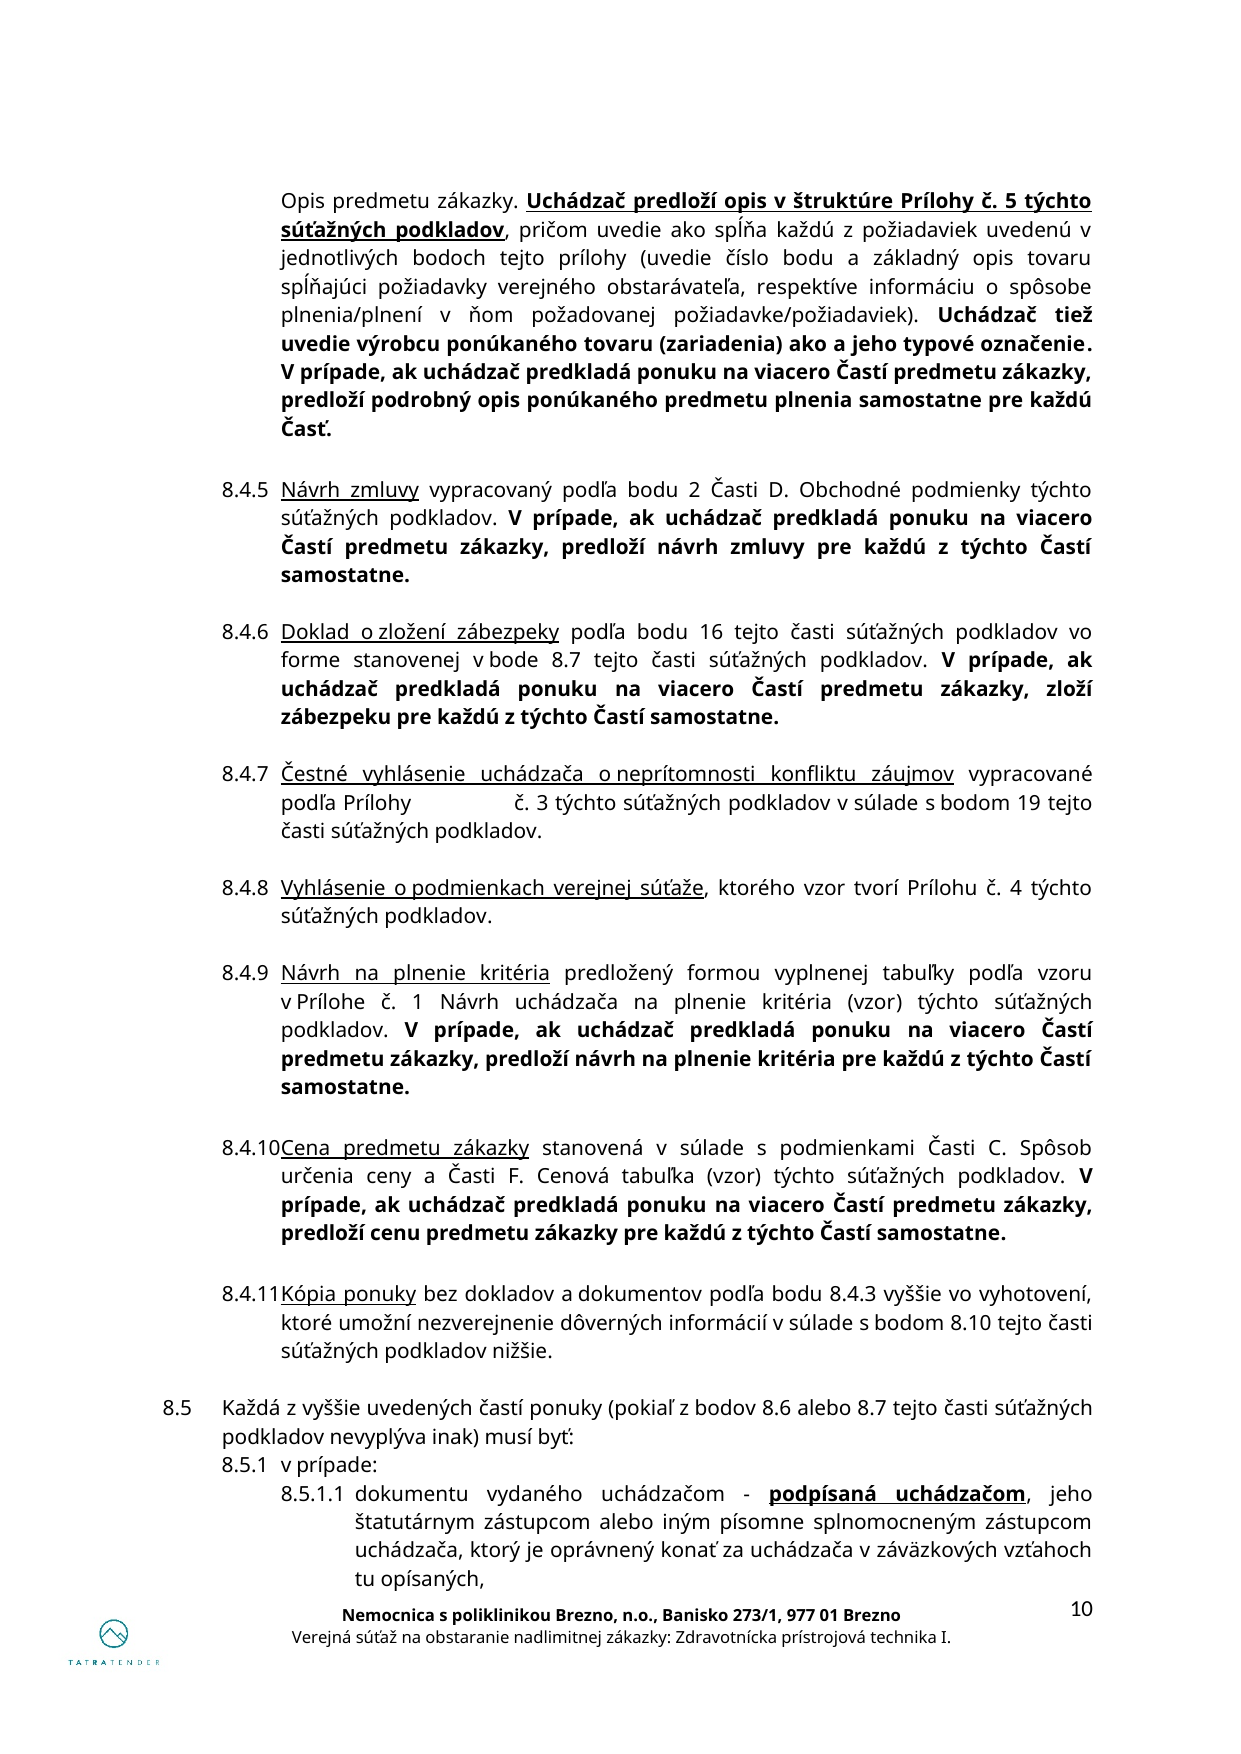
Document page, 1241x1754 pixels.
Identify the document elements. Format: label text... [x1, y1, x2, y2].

list Čestné vyhlásenie uchádzača o neprítomnosti konfliktu záujmov vypracované podľa Prílohy č. 3 týchto súťažných podkladov v súlade s bodom 19 tejto časti súťažných podkladov. [222, 759, 1093, 845]
list Cena predmetu zákazky stanovená v súlade s podmienkami Časti C. Spôsob určenia ceny a Časti F. Cenová tabuľka (vzor) týchto súťažných podkladov. V prípade, ak uchádzač predkladá ponuku na viacero Častí predmetu zákazky, predloží cenu predmetu zákazky pre každú z týchto Častí samostatne. [222, 1133, 1093, 1247]
list Návrh zmluvy vypracovaný podľa bodu 2 Časti D. Obchodné podmienky týchto súťažných podkladov. V prípade, ak uchádzač predkladá ponuku na viacero Častí predmetu zákazky, predloží návrh zmluvy pre každú z týchto Častí samostatne. [222, 475, 1093, 589]
list Návrh na plnenie kritéria predložený formou vyplnenej tabuľky podľa vzoru v Prílohe č. 1 Návrh uchádzača na plnenie kritéria (vzor) týchto súťažných podkladov. V prípade, ak uchádzač predkladá ponuku na viacero Častí predmetu zákazky, predloží návrh na plnenie kritéria pre každú z týchto Častí samostatne. [222, 958, 1093, 1101]
subtitle v prípade: [221, 1450, 1093, 1479]
list Kópia ponuky bez dokladov a dokumentov podľa bodu 8.4.3 vyššie vo vyhotovení, ktoré umožní nezverejnenie dôverných informácií v súlade s bodom 8.10 tejto časti súťažných podkladov nižšie. [222, 1279, 1093, 1365]
list Vyhlásenie o podmienkach verejnej súťaže, ktorého vzor tvorí Prílohu č. 4 týchto súťažných podkladov. [222, 873, 1093, 930]
list Doklad o zložení zábezpeky podľa bodu 16 tejto časti súťažných podkladov vo forme stanovenej v bode 8.7 tejto časti súťažných podkladov. V prípade, ak uchádzač predkladá ponuku na viacero Častí predmetu zákazky, zloží zábezpeku pre každú z týchto Častí samostatne. [222, 617, 1093, 731]
subtitle Každá z vyššie uvedených častí ponuky (pokiaľ z bodov 8.6 alebo 8.7 tejto časti súťažných podkladov nevyplýva inak) musí byť: [162, 1393, 1093, 1450]
subtitle dokumentu vydaného uchádzačom - podpísaná uchádzačom, jeho štatutárnym zástupcom alebo iným písomne splnomocneným zástupcom uchádzača, ktorý je oprávnený konať za uchádzača v záväzkových vzťahoch tu opísaných, [281, 1479, 1093, 1592]
picture [47, 1596, 180, 1689]
